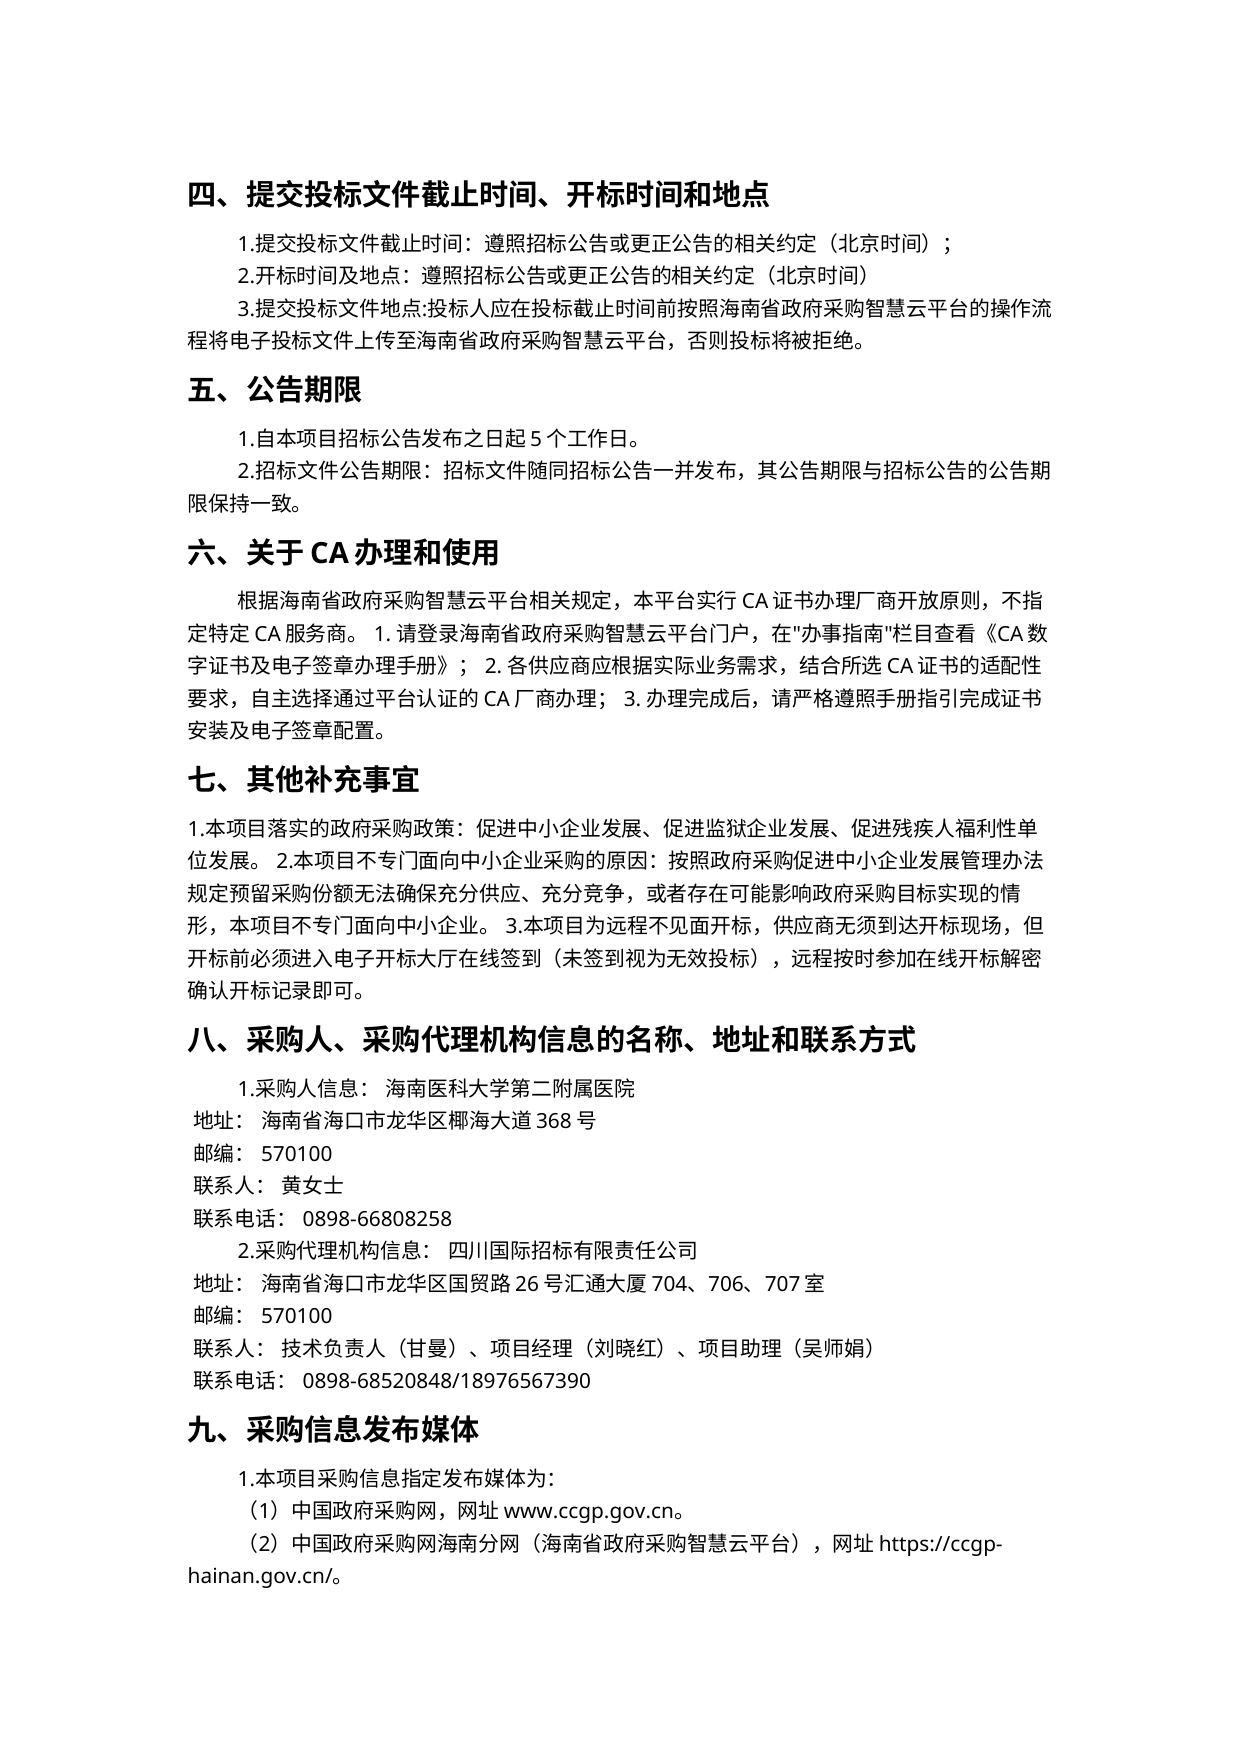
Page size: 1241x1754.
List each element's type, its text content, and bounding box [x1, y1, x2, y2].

text 邮编： 570100 [187, 1137, 1053, 1169]
text 1.自本项目招标公告发布之日起5个工作日。 [187, 422, 1053, 454]
text 根据海南省政府采购智慧云平台相关规定，本平台实行CA证书办理厂商开放原则，不指定特定CA服务商。 1. 请登录海南省政府采购智慧云平台门户，在"办事指南"栏目查看《CA数字证书及电子签章办理手册》； 2. 各供应商应根据实际业务需求，结合所选CA证书的适配性要求，自主选择通过平台认证的CA厂商办理； 3. 办理完成后，请严格遵照手册指引完成证书安装及电子签章配置。 [187, 584, 1053, 747]
text 联系人： 技术负责人（甘曼）、项目经理（刘晓红）、项目助理（吴师娟） [187, 1332, 1053, 1364]
text 联系电话： 0898-66808258 [187, 1202, 1053, 1234]
text 2.招标文件公告期限：招标文件随同招标公告一并发布，其公告期限与招标公告的公告期限保持一致。 [187, 454, 1053, 519]
text 联系电话： 0898-68520848/18976567390 [187, 1364, 1053, 1397]
text 五、公告期限 [187, 357, 1053, 422]
text 六、关于CA办理和使用 [187, 519, 1053, 584]
text 七、其他补充事宜 [187, 747, 1053, 812]
text 四、提交投标文件截止时间、开标时间和地点 [187, 162, 1053, 227]
text 联系人： 黄女士 [187, 1169, 1053, 1202]
text 1.采购人信息： 海南医科大学第二附属医院 [187, 1072, 1053, 1104]
text 九、采购信息发布媒体 [187, 1397, 1053, 1462]
text 1.本项目采购信息指定发布媒体为： [187, 1462, 1053, 1494]
text 2.采购代理机构信息： 四川国际招标有限责任公司 [187, 1234, 1053, 1267]
text 1.本项目落实的政府采购政策：促进中小企业发展、促进监狱企业发展、促进残疾人福利性单位发展。 2.本项目不专门面向中小企业采购的原因：按照政府采购促进中小企业发展管理办法规定预留采购份额无法确保充分供应、充分竞争，或者存在可能影响政府采购目标实现的情形，本项目不专门面向中小企业。 3.本项目为远程不见面开标，供应商无须到达开标现场，但开标前必须进入电子开标大厅在线签到（未签到视为无效投标），远程按时参加在线开标解密确认开标记录即可。 [187, 812, 1053, 1007]
text 3.提交投标文件地点:投标人应在投标截止时间前按照海南省政府采购智慧云平台的操作流程将电子投标文件上传至海南省政府采购智慧云平台，否则投标将被拒绝。 [187, 292, 1053, 357]
text 邮编： 570100 [187, 1299, 1053, 1332]
text 八、采购人、采购代理机构信息的名称、地址和联系方式 [187, 1007, 1053, 1072]
text 2.开标时间及地点：遵照招标公告或更正公告的相关约定（北京时间） [187, 259, 1053, 292]
text 地址： 海南省海口市龙华区椰海大道368号 [187, 1104, 1053, 1137]
text 地址： 海南省海口市龙华区国贸路26号汇通大厦704、706、707室 [187, 1267, 1053, 1299]
text （1）中国政府采购网，网址www.ccgp.gov.cn。 [187, 1494, 1053, 1527]
text （2）中国政府采购网海南分网（海南省政府采购智慧云平台），网址https://ccgp-hainan.gov.cn/。 [187, 1527, 1053, 1592]
text 1.提交投标文件截止时间：遵照招标公告或更正公告的相关约定（北京时间）； [187, 227, 1053, 259]
